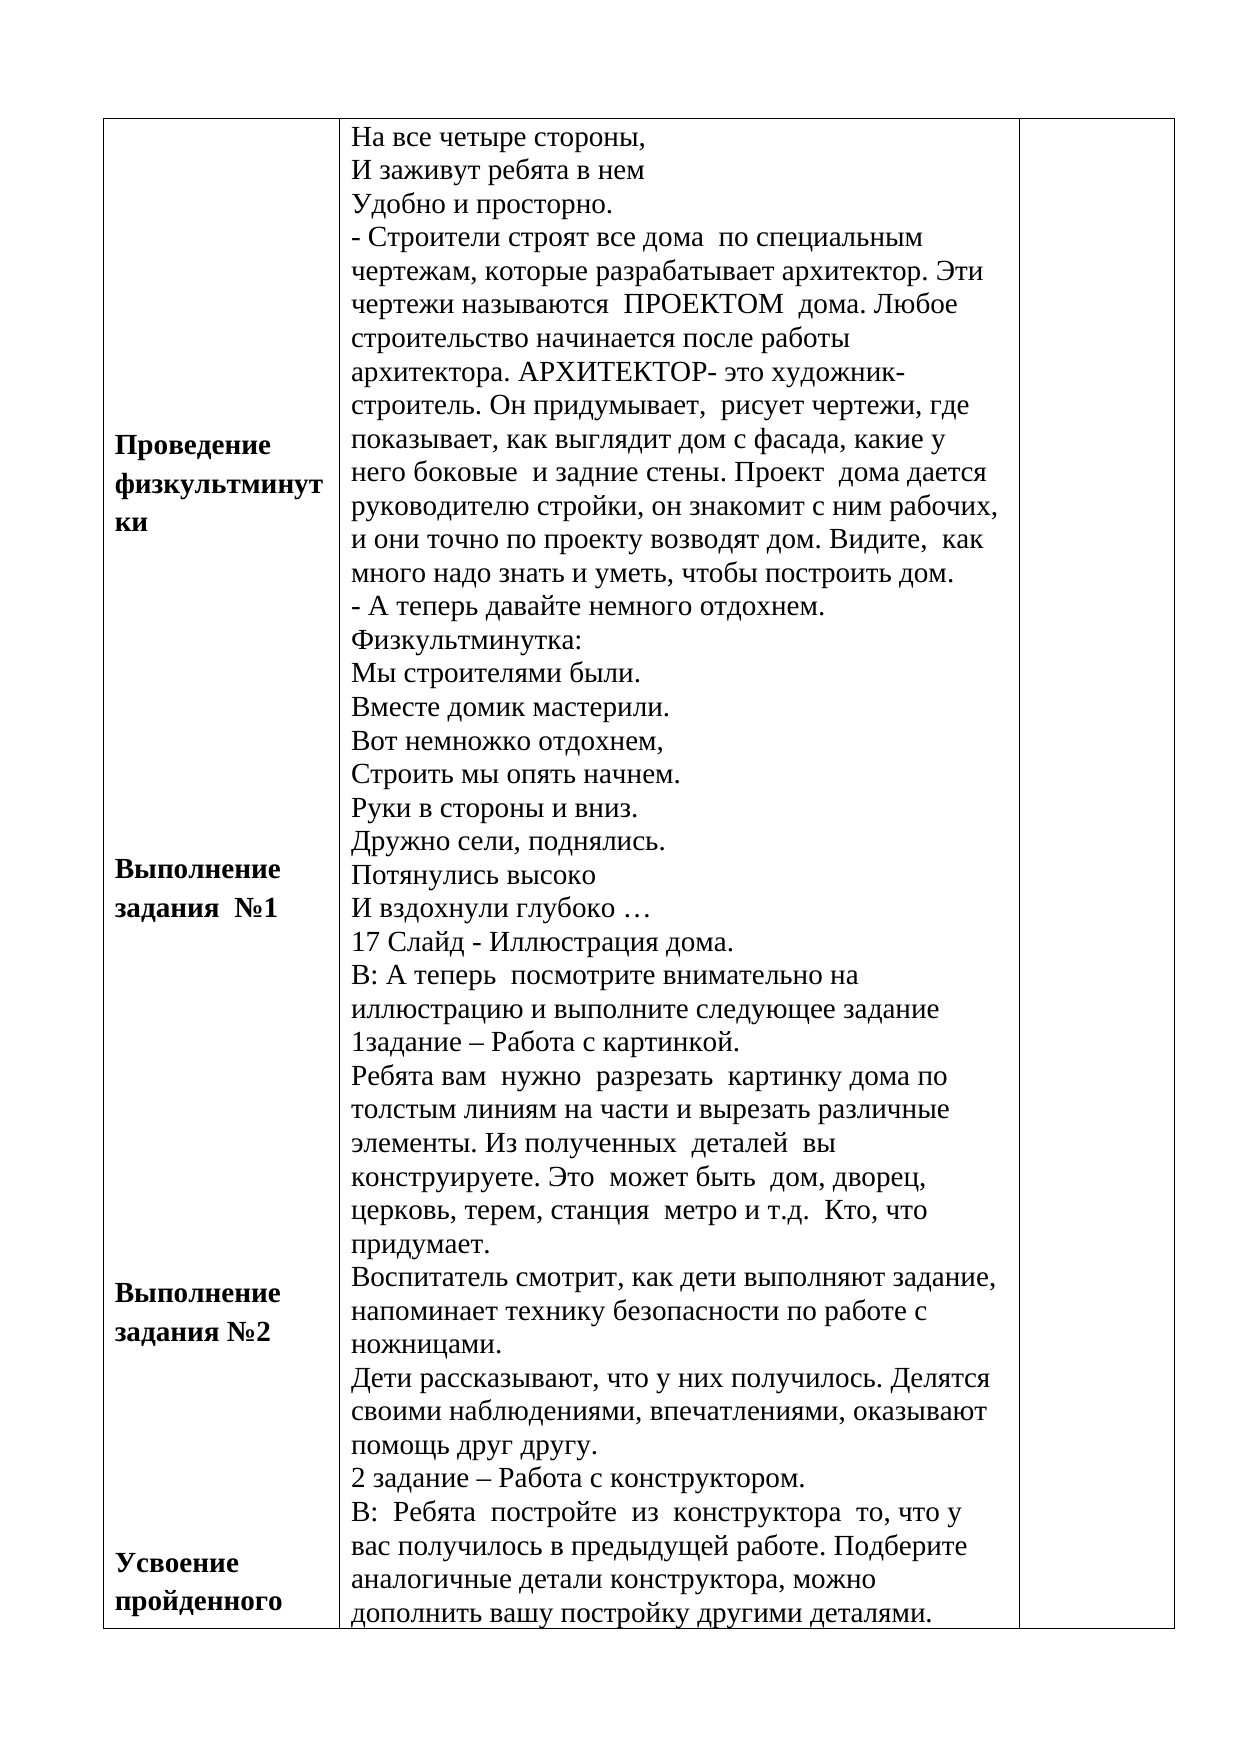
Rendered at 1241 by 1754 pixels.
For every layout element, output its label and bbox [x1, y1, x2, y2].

table_cell [1020, 119, 1174, 1628]
table_cell [340, 119, 1019, 1628]
table_cell [104, 119, 339, 1628]
